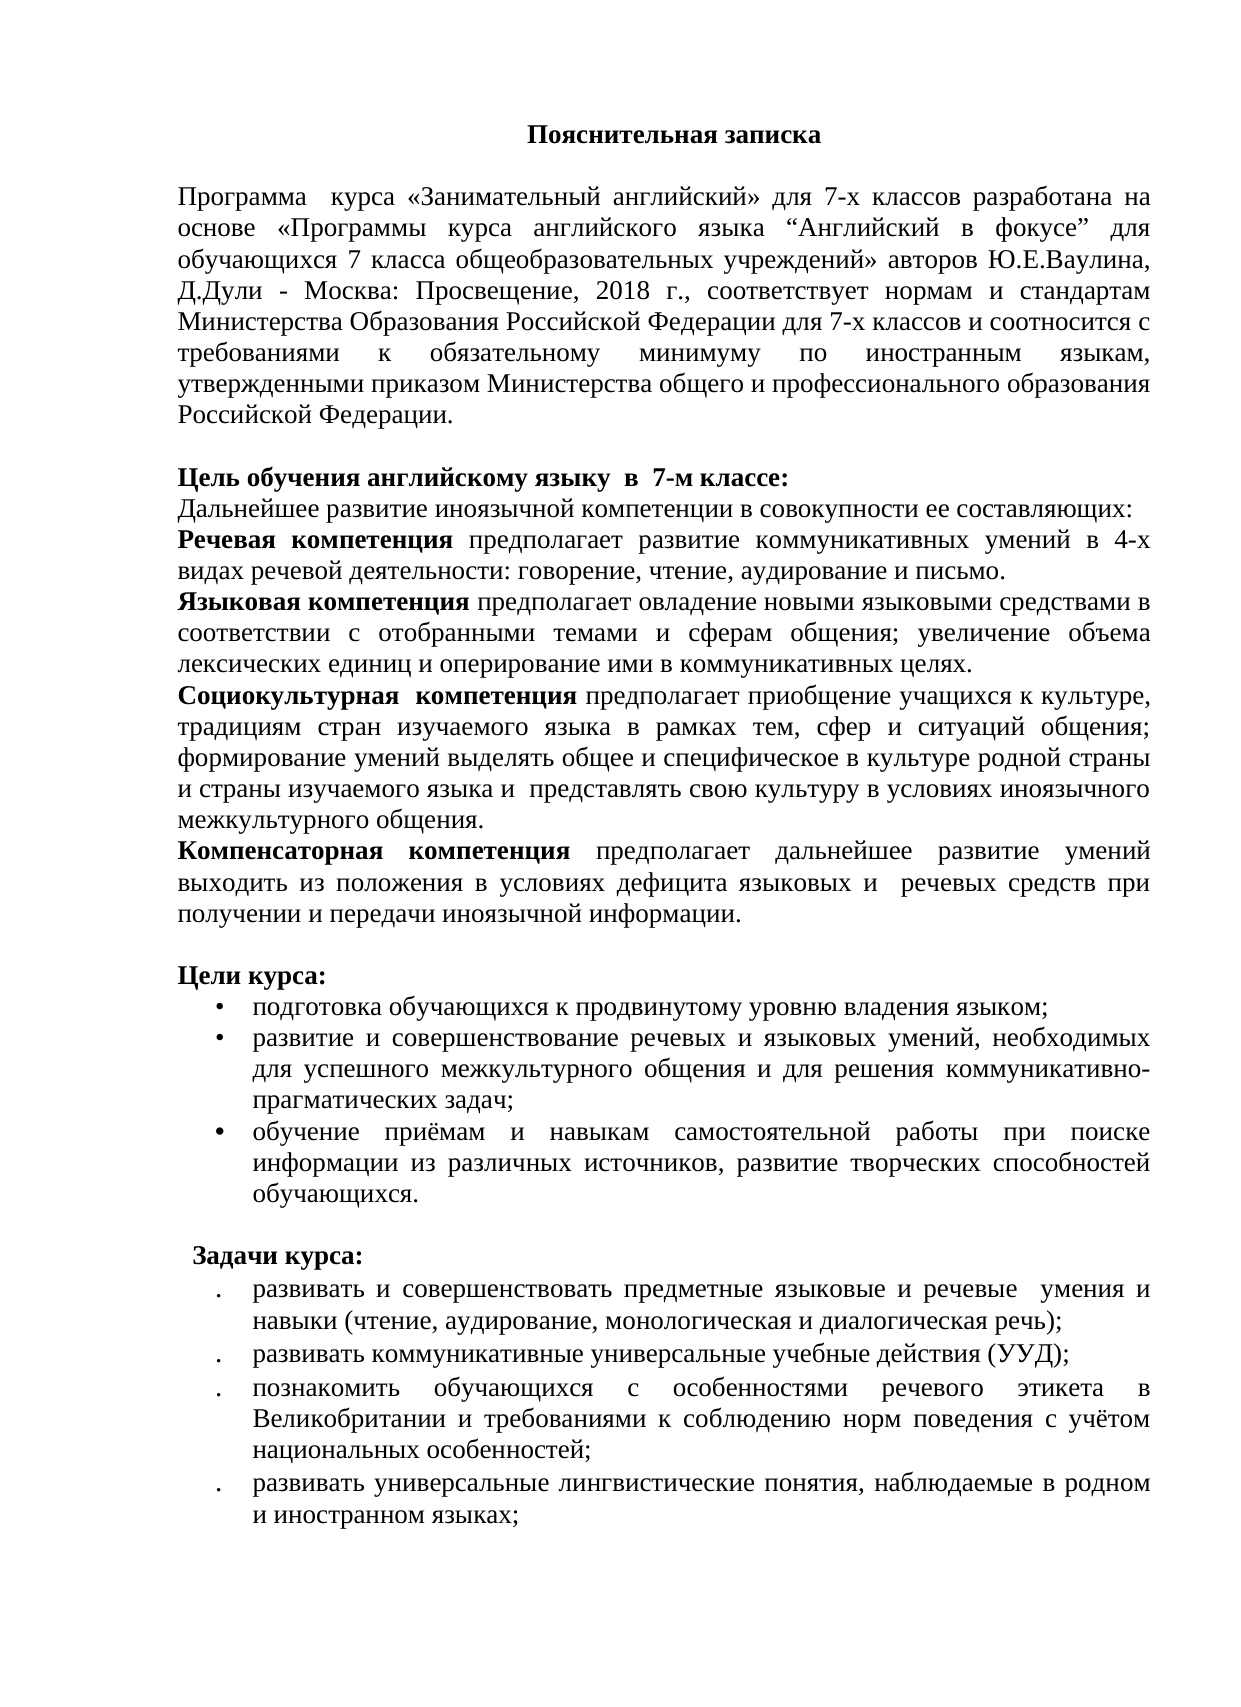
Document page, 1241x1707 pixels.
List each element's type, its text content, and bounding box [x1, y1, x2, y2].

list развивать коммуникативные универсальные учебные действия (УУД); [215, 1335, 1152, 1369]
text Цели курса: [177, 959, 1152, 990]
text Социокультурная компетенция предполагает приобщение учащихся к культуре, традициям стран изучаемого языка в рамках тем, сфер и ситуаций общения; формирование умений выделять общее и специфическое в культуре родной страны и страны изучаемого языка и представлять свою культуру в условиях иноязычного межкультурного общения. [177, 679, 1152, 834]
text Речевая компетенция предполагает развитие коммуникативных умений в 4-х видах речевой деятельности: говорение, чтение, аудирование и письмо. [177, 523, 1152, 585]
list развитие и совершенствование речевых и языковых умений, необходимых для успешного межкультурного общения и для решения коммуникативно-прагматических задач; [215, 1021, 1152, 1115]
list познакомить обучающихся с особенностями речевого этикета в Великобритании и требованиями к соблюдению норм поведения с учётом национальных особенностей; [215, 1369, 1152, 1464]
list обучение приёмам и навыкам самостоятельной работы при поиске информации из различных источников, развитие творческих способностей обучающихся. [215, 1115, 1152, 1208]
list развивать и совершенствовать предметные языковые и речевые умения и навыки (чтение, аудирование, монологическая и диалогическая речь); [215, 1271, 1152, 1335]
list подготовка обучающихся к продвинутому уровню владения языком; [215, 990, 1152, 1021]
text Задачи курса: [192, 1239, 1152, 1271]
list развивать универсальные лингвистические понятия, наблюдаемые в родном и иностранном языках; [215, 1464, 1152, 1529]
text Программа курса «Занимательный английский» для 7-х классов разработана на основе «Программы курса английского языка “Английский в фокусе” для обучающихся 7 класса общеобразовательных учреждений» авторов Ю.Е.Ваулина, Д.Дули - Москва: Просвещение, 2018 г., соответствует нормам и стандартам Министерства Образования Российской Федерации для 7-х классов и соотносится с требованиями к обязательному минимуму по иностранным языкам, утвержденными приказом Министерства общего и профессионального образования Российской Федерации. [177, 180, 1152, 429]
text Языковая компетенция предполагает овладение новыми языковыми средствами в соответствии с отобранными темами и сферам общения; увеличение объема лексических единиц и оперирование ими в коммуникативных целях. [177, 585, 1152, 679]
text Компенсаторная компетенция предполагает дальнейшее развитие умений выходить из положения в условиях дефицита языковых и речевых средств при получении и передачи иноязычной информации. [177, 834, 1152, 928]
text Цель обучения английскому языку в 7-м классе: [177, 461, 1152, 492]
text Дальнейшее развитие иноязычной компетенции в совокупности ее составляющих: [177, 492, 1152, 523]
text Пояснительная записка [177, 118, 1152, 149]
